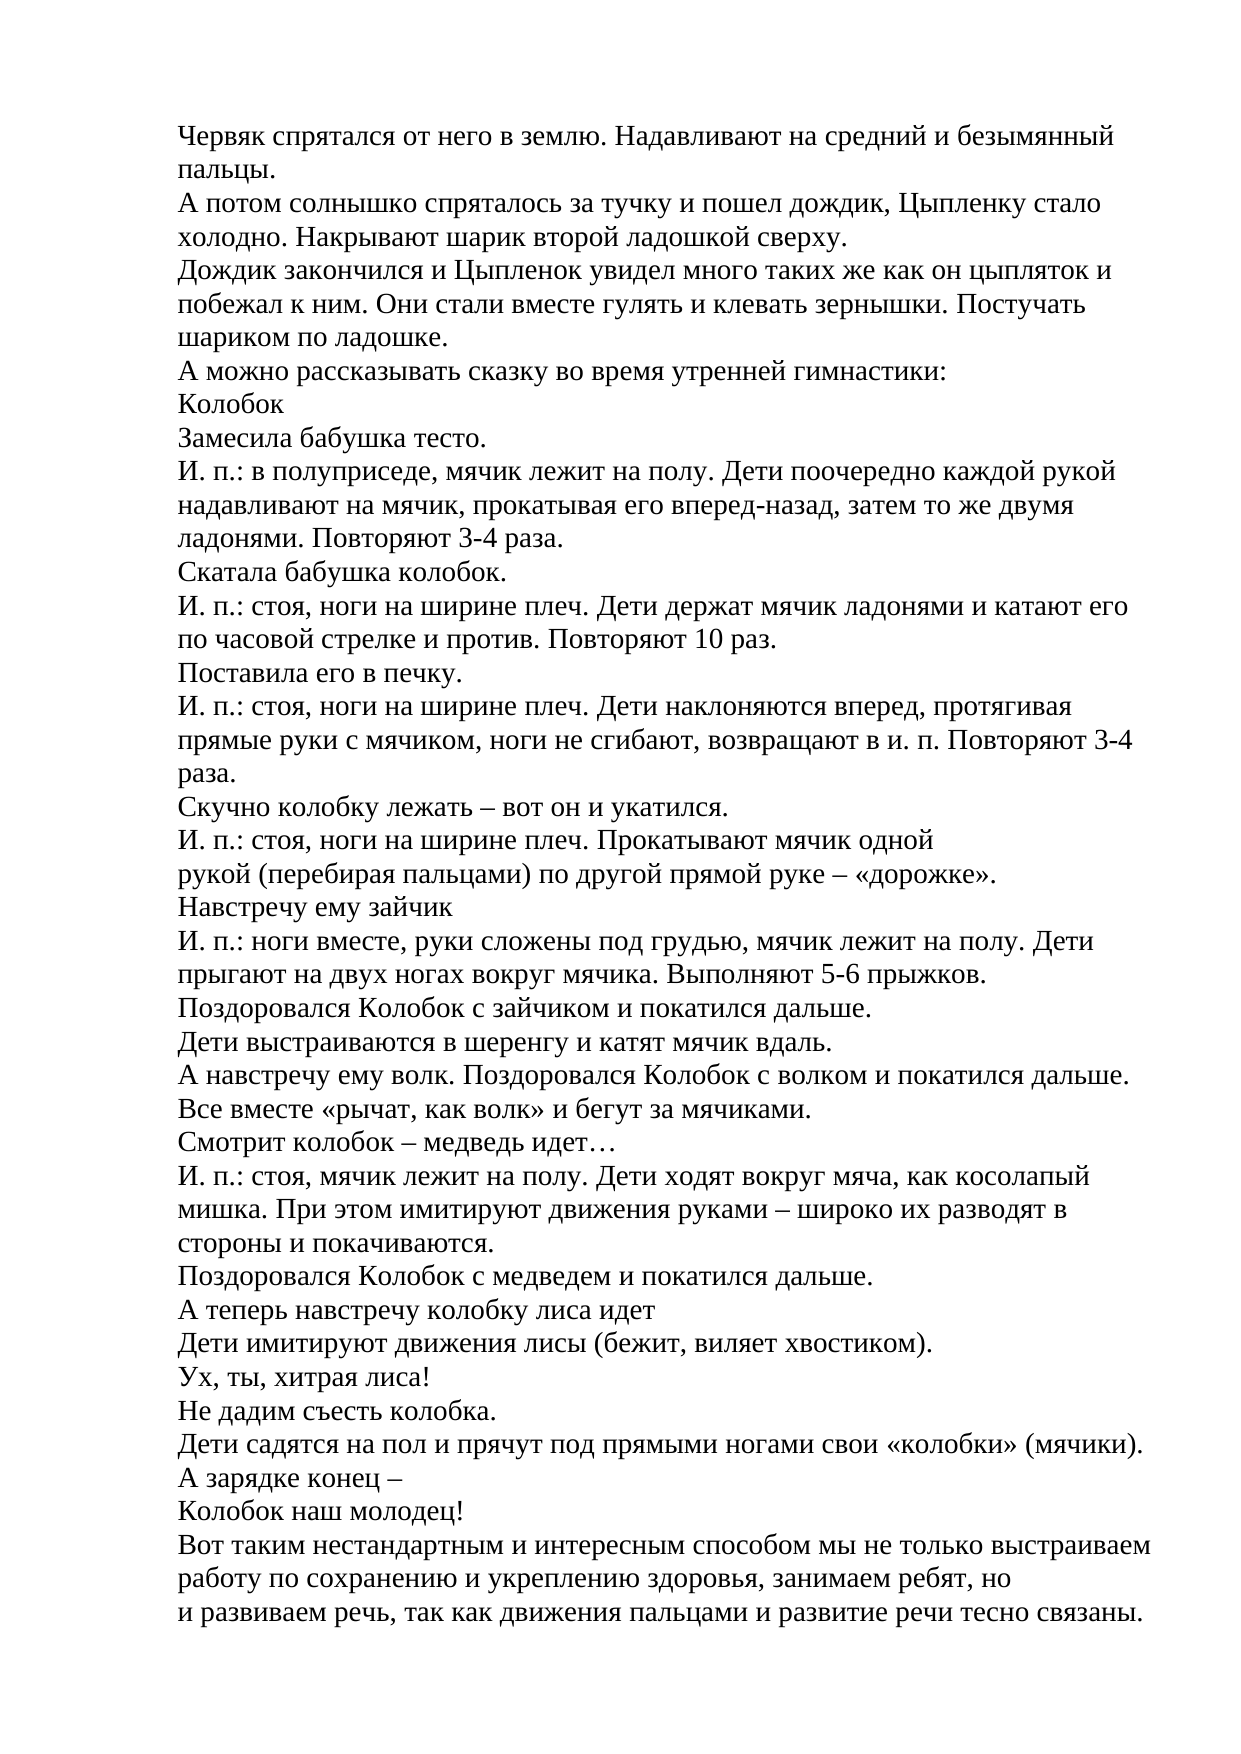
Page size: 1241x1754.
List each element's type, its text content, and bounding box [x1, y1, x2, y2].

text Смотрит колобок – медведь идет… [177, 1124, 1152, 1158]
text А навстречу ему волк. Поздоровался Колобок с волком и покатился дальше. [177, 1057, 1152, 1091]
text А теперь навстречу колобку лиса идет [177, 1292, 1152, 1326]
text Дети имитируют движения лисы (бежит, виляет хвостиком). [177, 1326, 1152, 1359]
text Поздоровался Колобок с зайчиком и покатился дальше. [177, 990, 1152, 1024]
text А потом солнышко спряталось за тучку и пошел дождик, Цыпленку стало холодно. Накрывают шарик второй ладошкой сверху. [177, 185, 1152, 252]
text Дождик закончился и Цыпленок увидел много таких же как он цыпляток и побежал к ним. Они стали вместе гулять и клевать зернышки. Постучать шариком по ладошке. [177, 252, 1152, 353]
text Дети садятся на пол и прячут под прямыми ногами свои «колобки» (мячики). [177, 1426, 1152, 1460]
text Колобок наш молодец! [177, 1493, 1152, 1527]
text Навстречу ему зайчик [177, 889, 1152, 923]
text И. п.: стоя, ноги на ширине плеч. Дети держат мячик ладонями и катают его по часовой стрелке и против. Повторяют 10 раз. [177, 588, 1152, 655]
text Скучно колобку лежать – вот он и укатился. [177, 789, 1152, 822]
text И. п.: стоя, ноги на ширине плеч. Дети наклоняются вперед, протягивая прямые руки с мячиком, ноги не сгибают, возвращают в и. п. Повторяют 3-4 раза. [177, 688, 1152, 789]
text Дети выстраиваются в шеренгу и катят мячик вдаль. [177, 1024, 1152, 1057]
text Поставила его в печку. [177, 655, 1152, 688]
text Замесила бабушка тесто. [177, 420, 1152, 453]
text И. п.: в полуприседе, мячик лежит на полу. Дети поочередно каждой рукой надавливают на мячик, прокатывая его вперед-назад, затем то же двумя ладонями. Повторяют 3-4 раза. [177, 453, 1152, 554]
text Скатала бабушка колобок. [177, 554, 1152, 588]
text Не дадим съесть колобка. [177, 1393, 1152, 1426]
text И. п.: ноги вместе, руки сложены под грудью, мячик лежит на полу. Дети прыгают на двух ногах вокруг мячика. Выполняют 5-6 прыжков. [177, 923, 1152, 990]
text Поздоровался Колобок с медведем и покатился дальше. [177, 1258, 1152, 1292]
text Ух, ты, хитрая лиса! [177, 1359, 1152, 1393]
text Колобок [177, 386, 1152, 420]
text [177, 1527, 1152, 1627]
text А зарядке конец – [177, 1460, 1152, 1493]
text И. п.: стоя, мячик лежит на полу. Дети ходят вокруг мяча, как косолапый мишка. При этом имитируют движения руками – широко их разводят в стороны и покачиваются. [177, 1158, 1152, 1258]
text Червяк спрятался от него в землю. Надавливают на средний и безымянный пальцы. [177, 118, 1152, 185]
text Все вместе «рычат, как волк» и бегут за мячиками. [177, 1091, 1152, 1124]
text А можно рассказывать сказку во время утренней гимнастики: [177, 353, 1152, 386]
text И. п.: стоя, ноги на ширине плеч. Прокатывают мячик одной рукой (перебирая пальцами) по другой прямой руке – «дорожке». [177, 822, 1152, 889]
